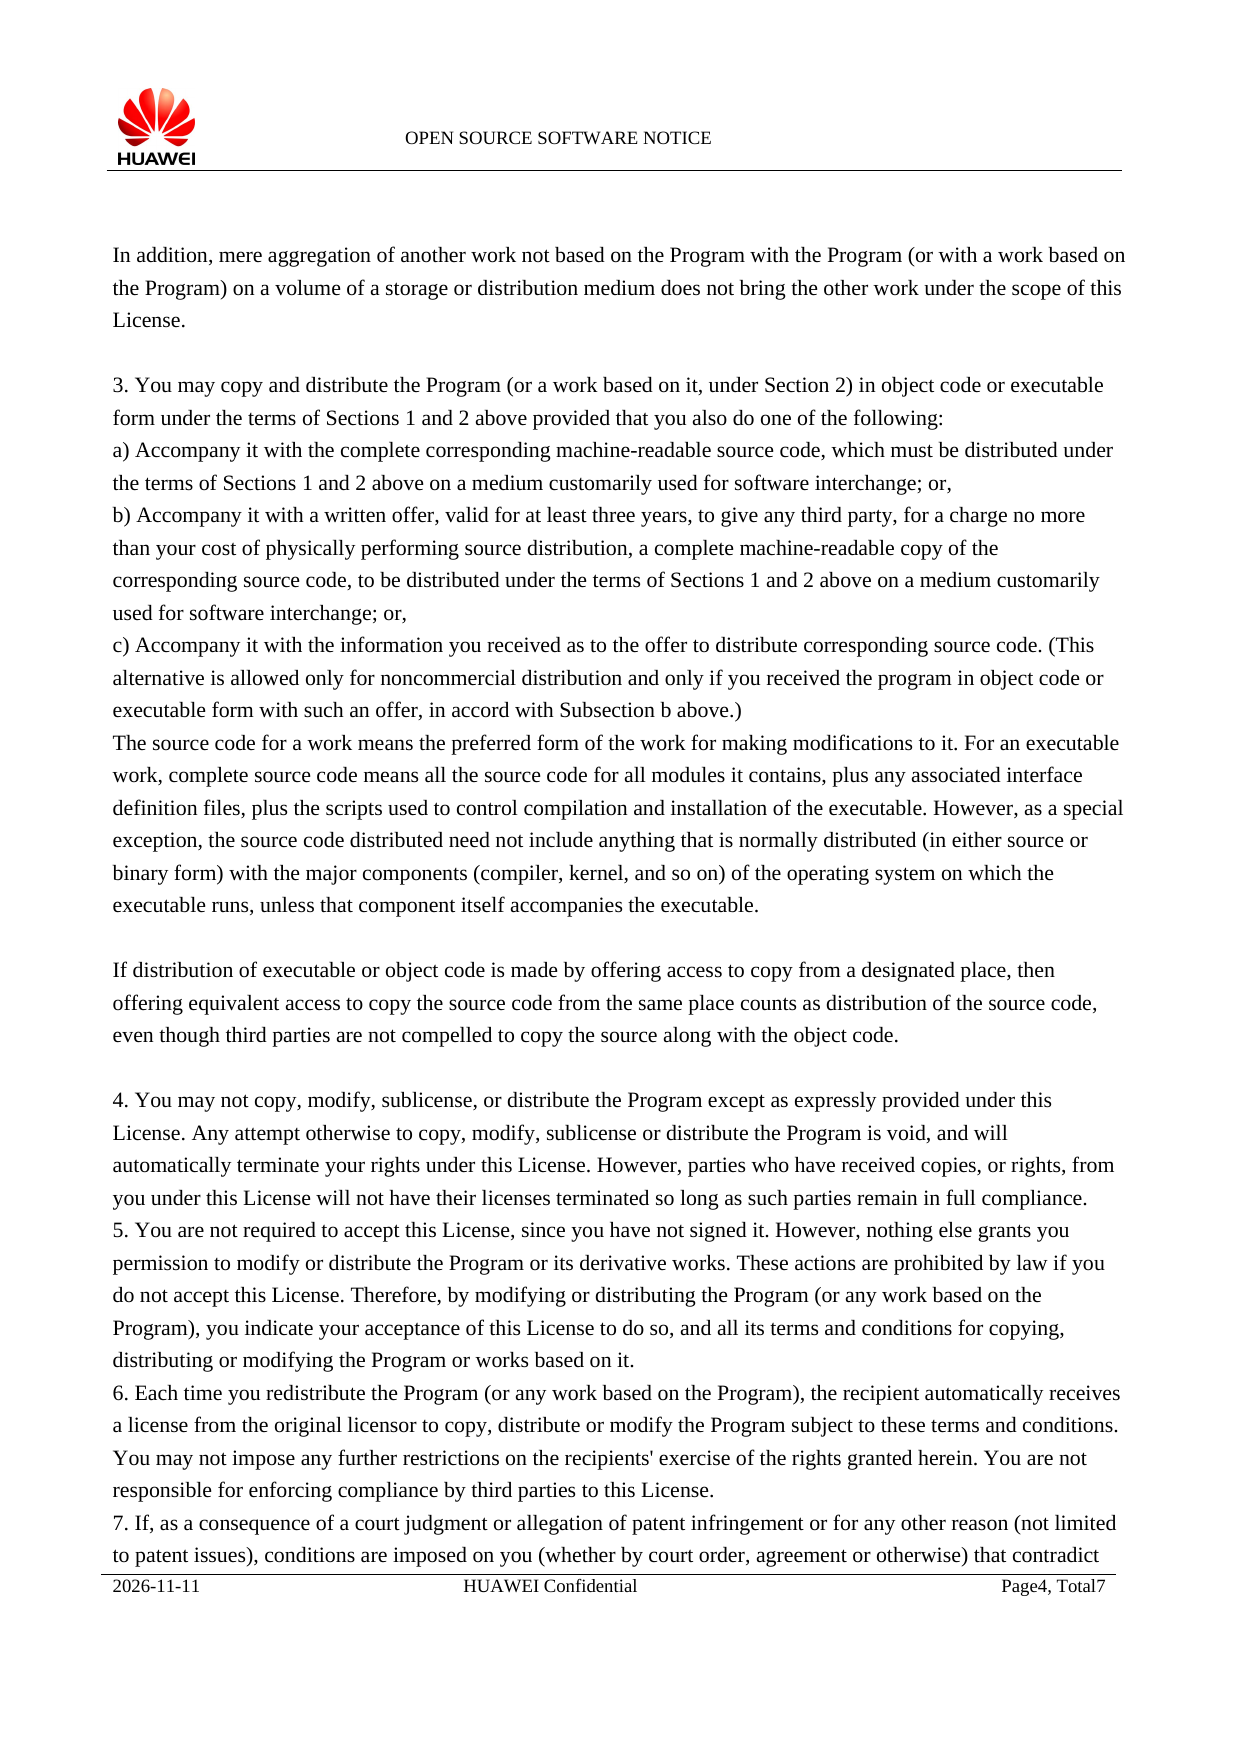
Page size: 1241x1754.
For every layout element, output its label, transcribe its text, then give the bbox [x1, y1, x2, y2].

picture [118, 88, 195, 165]
